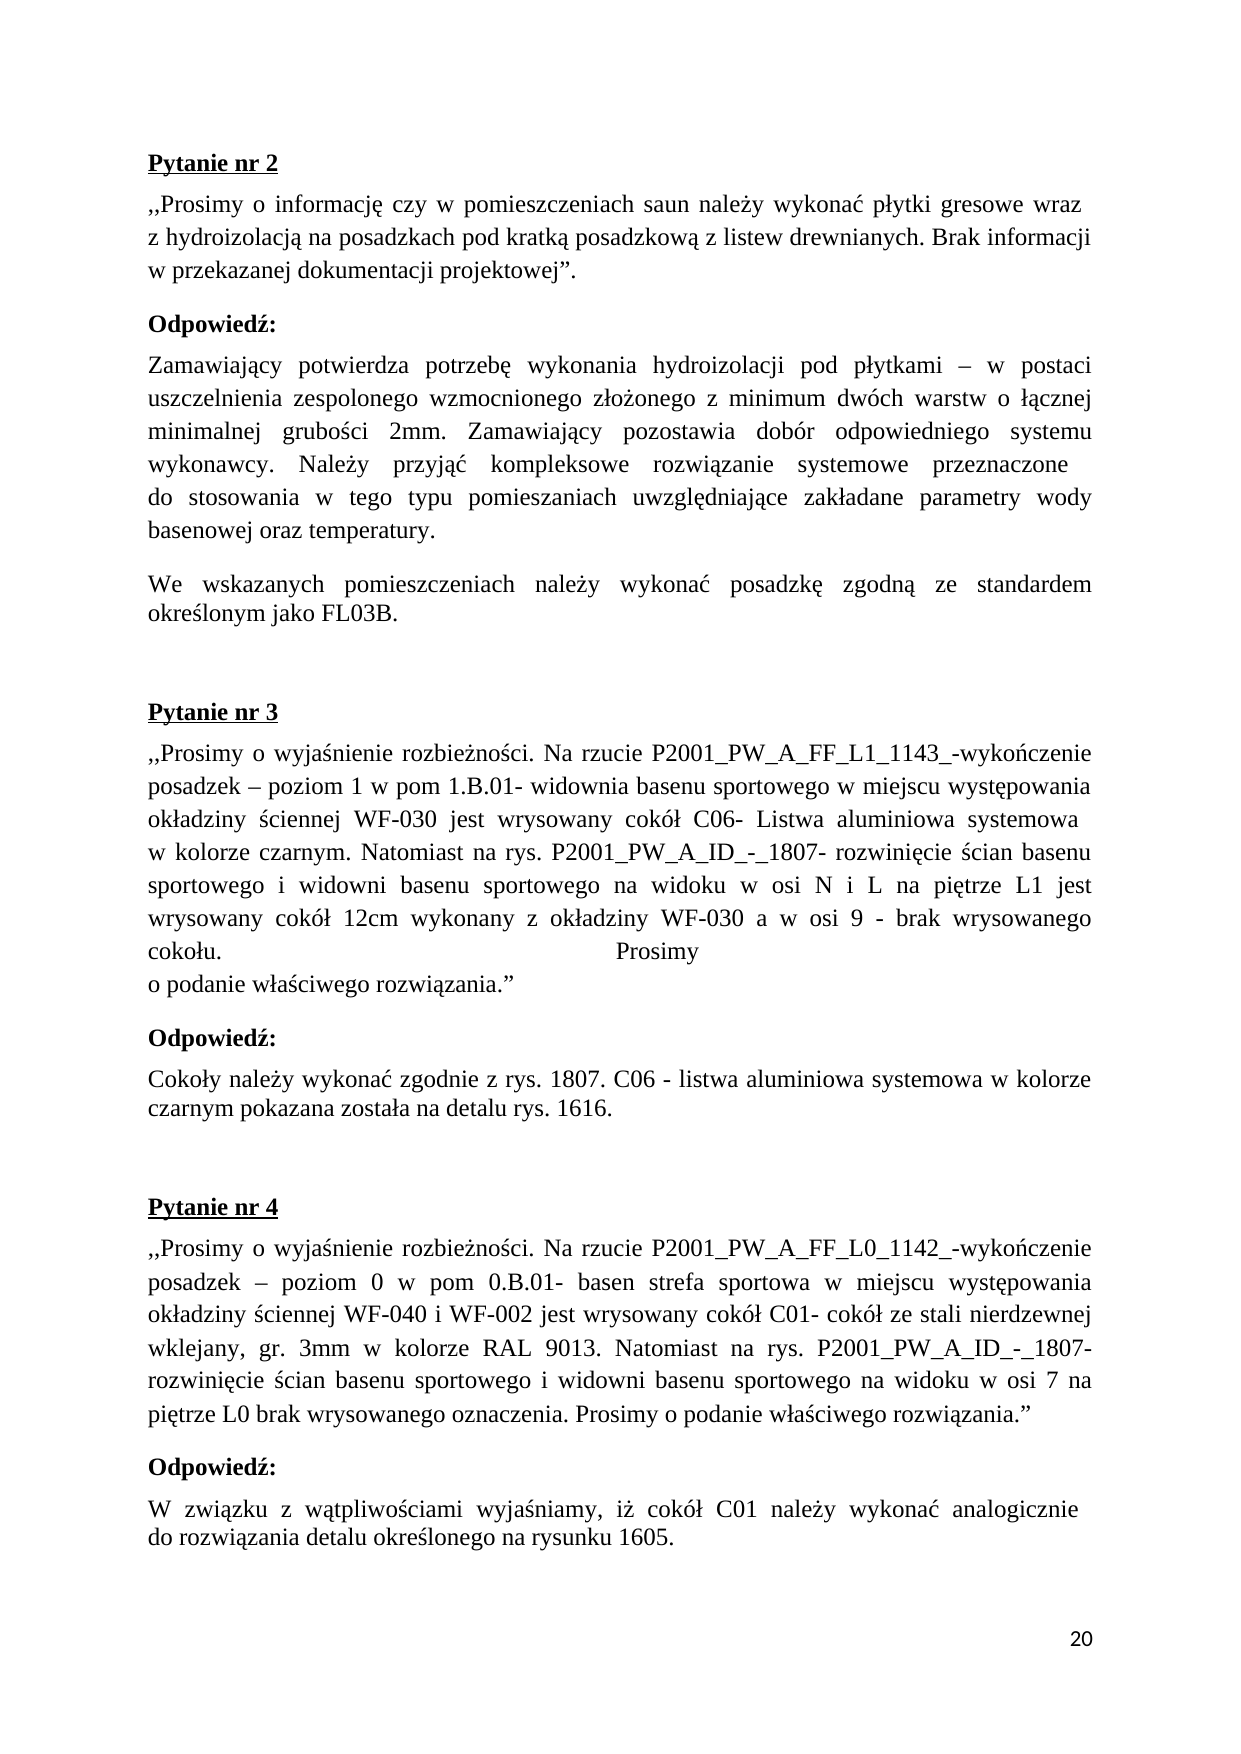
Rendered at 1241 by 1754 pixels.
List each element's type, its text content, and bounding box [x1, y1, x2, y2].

text Cokoły należy wykonać zgodnie z rys. 1807. C06 - listwa aluminiowa systemowa w kolorze czarnym pokazana została na detalu rys. 1616. [148, 1064, 1093, 1122]
text ,,Prosimy o wyjaśnienie rozbieżności. Na rzucie P2001_PW_A_FF_L1_1143_-wykończenie posadzek – poziom 1 w pom 1.B.01- widownia basenu sportowego w miejscu występowania okładziny ściennej WF-030 jest wrysowany cokół C06- Listwa aluminiowa systemowa w kolorze czarnym. Natomiast na rys. P2001_PW_A_ID_-_1807- rozwinięcie ścian basenu sportowego i widowni basenu sportowego na widoku w osi N i L na piętrze L1 jest wrysowany cokół 12cm wykonany z okładziny WF-030 a w osi 9 - brak wrysowanego cokołu. Prosimy o podanie właściwego rozwiązania.” [148, 738, 1093, 998]
text Pytanie nr 4 [148, 1192, 1093, 1221]
text Pytanie nr 2 [148, 148, 1093, 176]
text Pytanie nr 3 [148, 697, 1093, 726]
text ,,Prosimy o informację czy w pomieszczeniach saun należy wykonać płytki gresowe wraz z hydroizolacją na posadzkach pod kratką posadzkową z listew drewnianych. Brak informacji w przekazanej dokumentacji projektowej”. [148, 189, 1093, 284]
text Odpowiedź: [148, 1452, 1093, 1481]
text Odpowiedź: [148, 1023, 1093, 1052]
text ,,Prosimy o wyjaśnienie rozbieżności. Na rzucie P2001_PW_A_FF_L0_1142_-wykończenie posadzek – poziom 0 w pom 0.B.01- basen strefa sportowa w miejscu występowania okładziny ściennej WF-040 i WF-002 jest wrysowany cokół C01- cokół ze stali nierdzewnej wklejany, gr. 3mm w kolorze RAL 9013. Natomiast na rys. P2001_PW_A_ID_-_1807- rozwinięcie ścian basenu sportowego i widowni basenu sportowego na widoku w osi 7 na piętrze L0 brak wrysowanego oznaczenia. Prosimy o podanie właściwego rozwiązania.” [148, 1233, 1093, 1427]
text We wskazanych pomieszczeniach należy wykonać posadzkę zgodną ze standardem określonym jako FL03B. [148, 569, 1093, 626]
text W związku z wątpliwościami wyjaśniamy, iż cokół C01 należy wykonać analogicznie do rozwiązania detalu określonego na rysunku 1605. [148, 1494, 1093, 1551]
text Odpowiedź: [148, 309, 1093, 337]
text Zamawiający potwierdza potrzebę wykonania hydroizolacji pod płytkami – w postaci uszczelnienia zespolonego wzmocnionego złożonego z minimum dwóch warstw o łącznej minimalnej grubości 2mm. Zamawiający pozostawia dobór odpowiedniego systemu wykonawcy. Należy przyjąć kompleksowe rozwiązanie systemowe przeznaczone do stosowania w tego typu pomieszaniach uwzględniające zakładane parametry wody basenowej oraz temperatury. [148, 350, 1093, 544]
